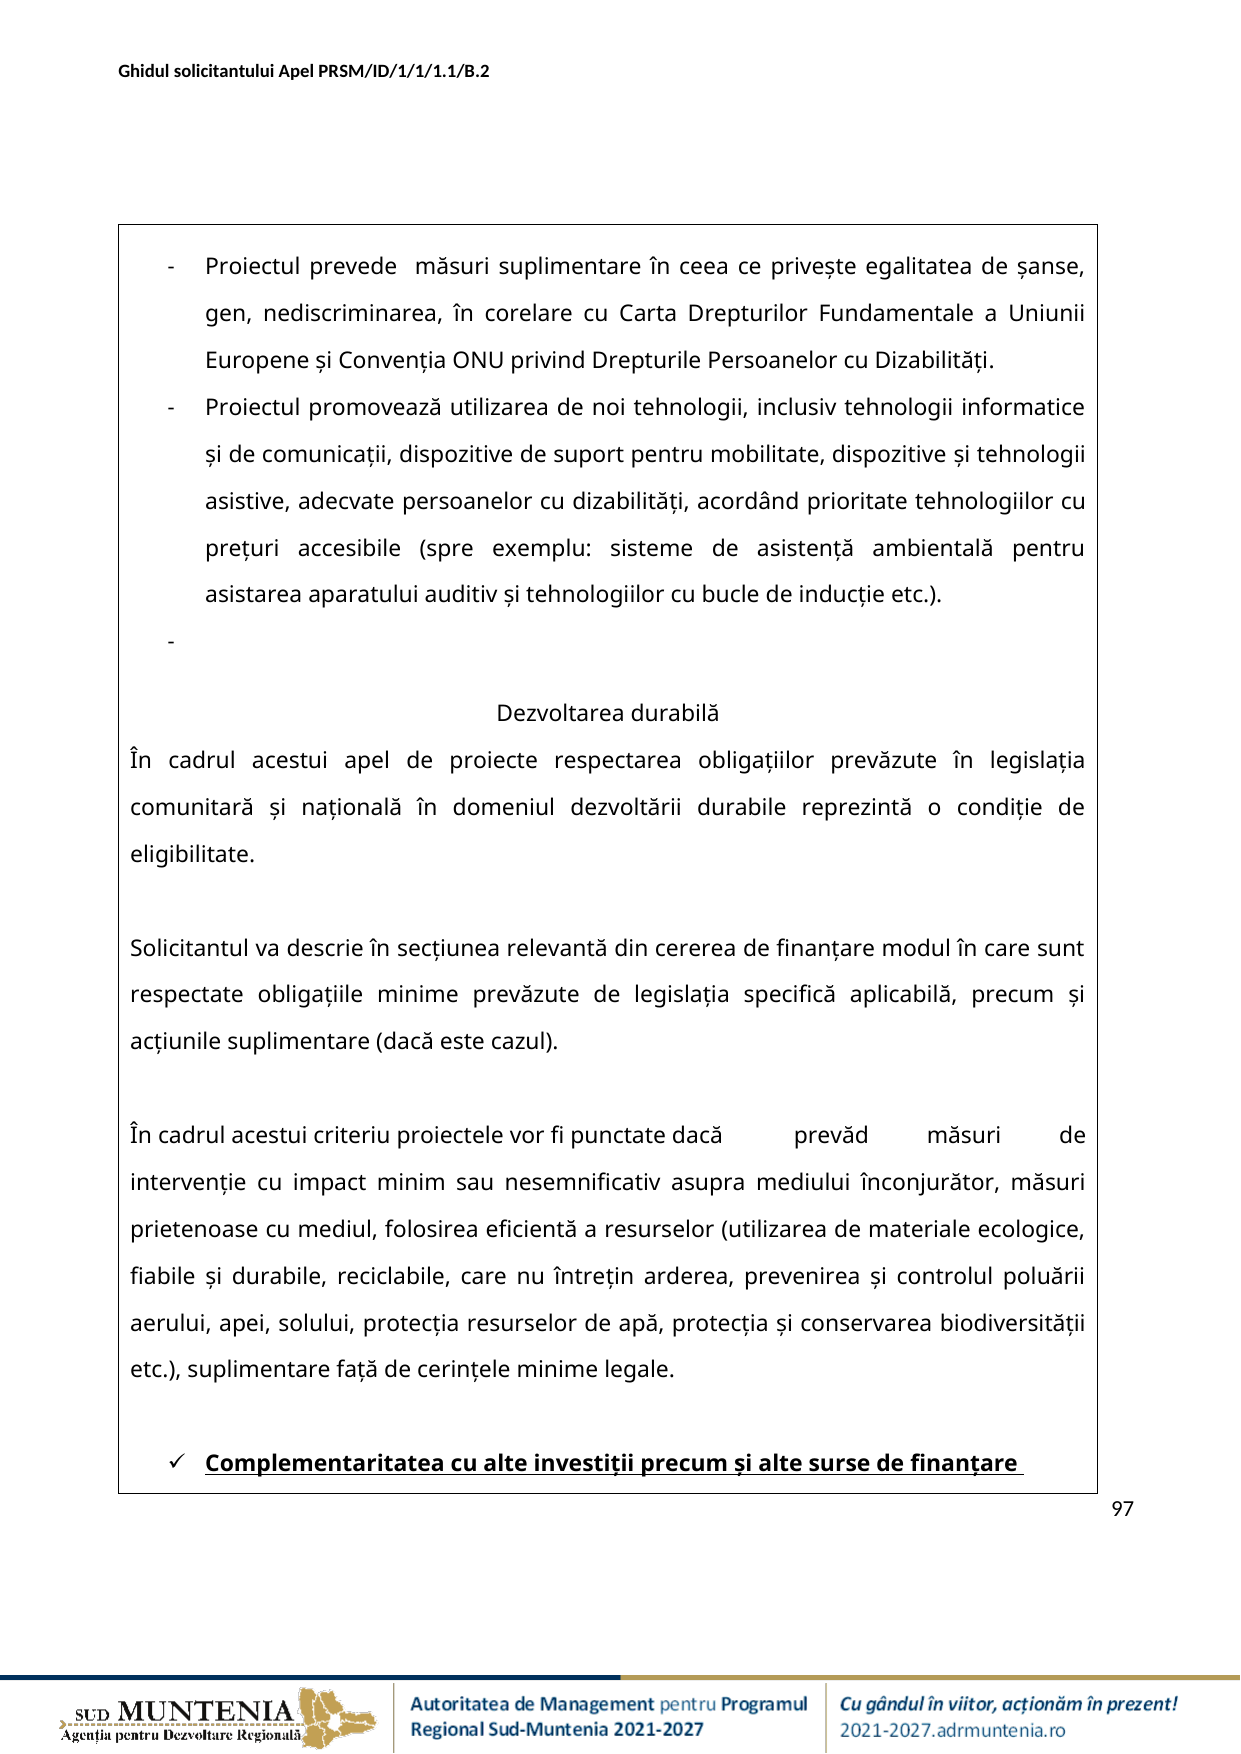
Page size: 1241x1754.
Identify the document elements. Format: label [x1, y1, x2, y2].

picture [0, 1675, 1241, 1754]
table_header [119, 225, 1097, 1493]
